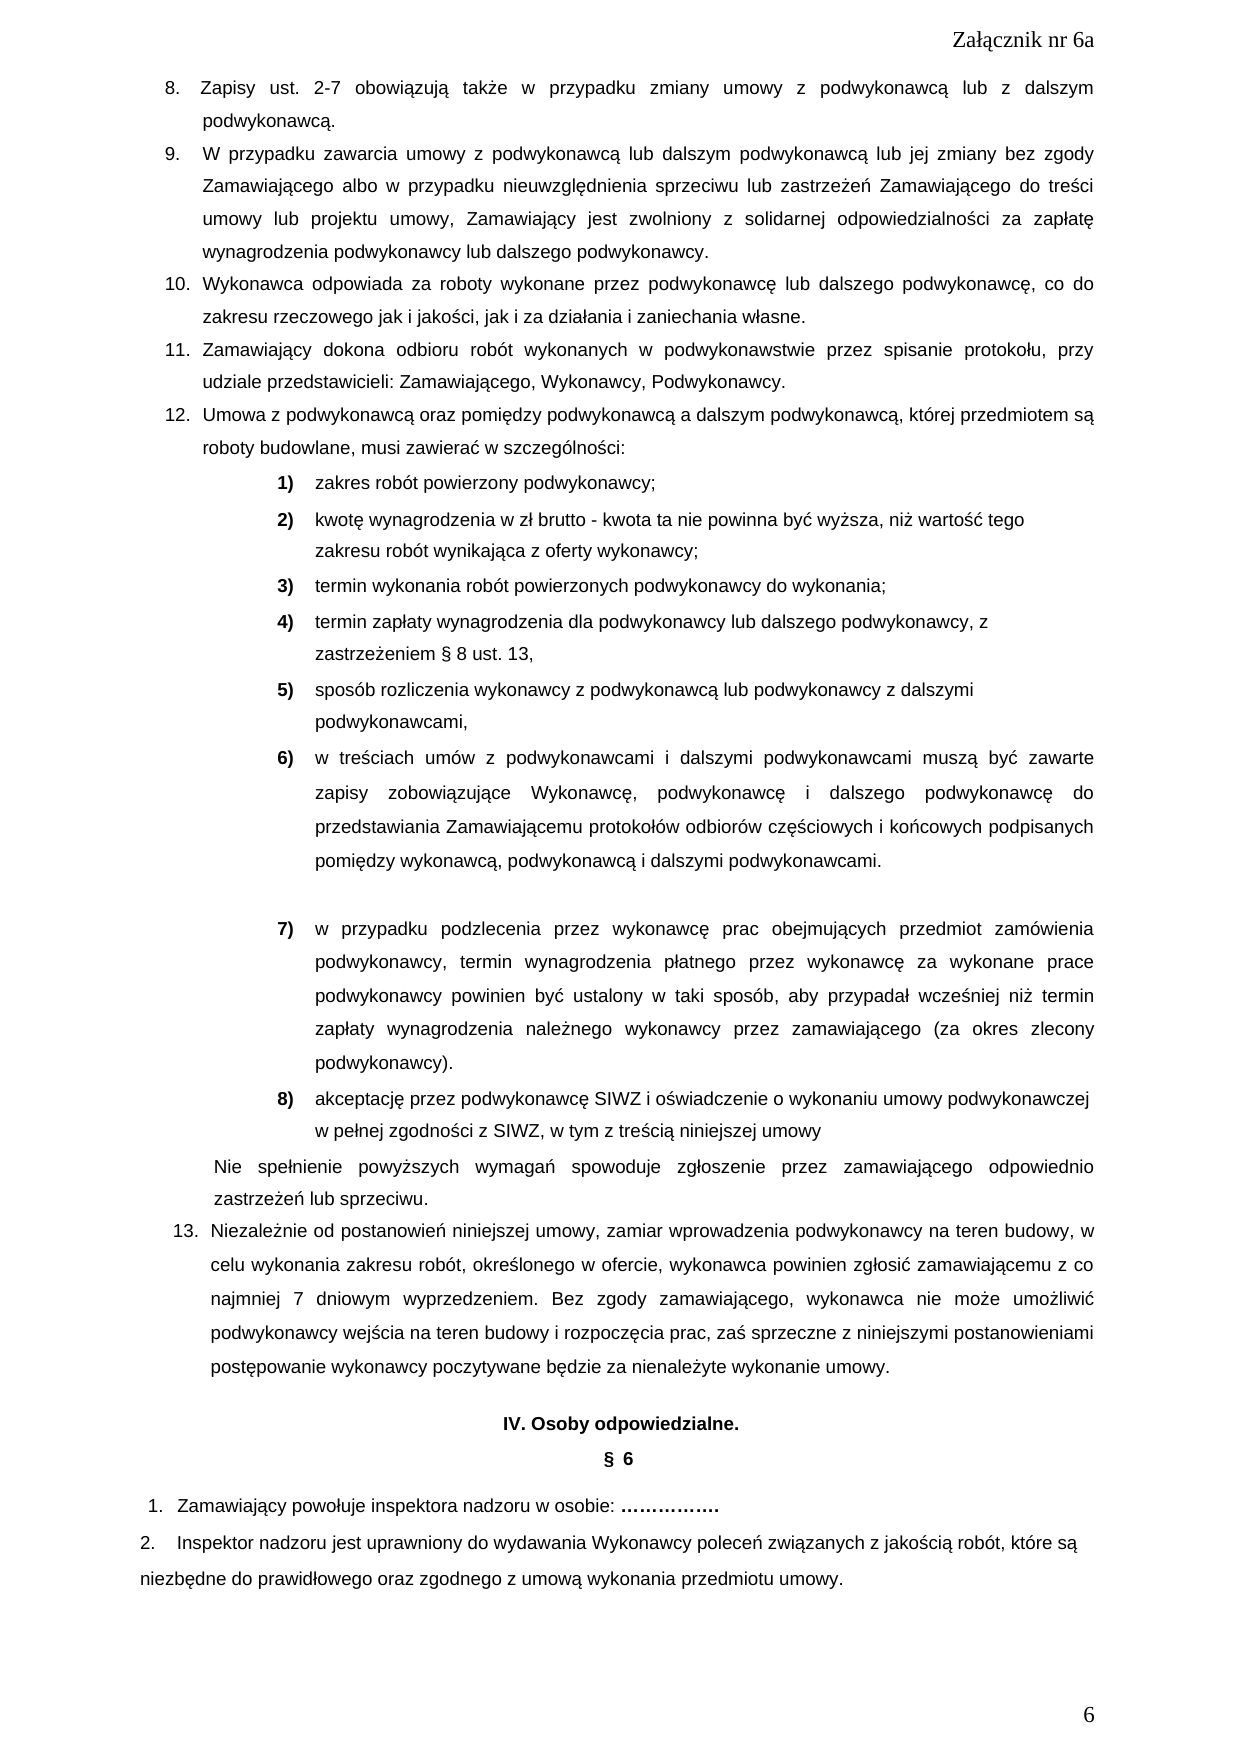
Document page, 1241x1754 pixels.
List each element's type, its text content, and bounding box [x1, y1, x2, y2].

list kwotę wynagrodzenia w zł brutto - kwota ta nie powinna być wyższa, niż wartość tego zakresu robót wynikająca z oferty wykonawcy; [277, 508, 1092, 562]
list Inspektor nadzoru jest uprawniony do wydawania Wykonawcy poleceń związanych z jakością robót, które są niezbędne do prawidłowego oraz zgodnego z umową wykonania przedmiotu umowy. [140, 1532, 1094, 1590]
list Umowa z podwykonawcą oraz pomiędzy podwykonawcą a dalszym podwykonawcą, której przedmiotem są roboty budowlane, musi zawierać w szczególności: [164, 404, 1094, 458]
list zakres robót powierzony podwykonawcy; [277, 472, 1094, 494]
list akceptację przez podwykonawcę SIWZ i oświadczenie o wykonaniu umowy podwykonawczej w pełnej zgodności z SIWZ, w tym z treścią niniejszej umowy [277, 1088, 1092, 1141]
list w przypadku podzlecenia przez wykonawcę prac obejmujących przedmiot zamówienia podwykonawcy, termin wynagrodzenia płatnego przez wykonawcę za wykonane prace podwykonawcy powinien być ustalony w taki sposób, aby przypadał wcześniej niż termin zapłaty wynagrodzenia należnego wykonawcy przez zamawiającego (za okres zlecony podwykonawcy). [277, 918, 1094, 1073]
list Zamawiający powołuje inspektora nadzoru w osobie: ……………. [148, 1495, 1094, 1517]
list Zamawiający dokona odbioru robót wykonanych w podwykonawstwie przez spisanie protokołu, przy udziale przedstawicieli: Zamawiającego, Wykonawcy, Podwykonawcy. [164, 339, 1094, 393]
list w treściach umów z podwykonawcami i dalszymi podwykonawcami muszą być zawarte zapisy zobowiązujące Wykonawcę, podwykonawcę i dalszego podwykonawcę do przedstawiania Zamawiającemu protokołów odbiorów częściowych i końcowych podpisanych pomiędzy wykonawcą, podwykonawcą i dalszymi podwykonawcami. [277, 747, 1094, 872]
list termin wykonania robót powierzonych podwykonawcy do wykonania; [277, 574, 1094, 596]
text Nie spełnienie powyższych wymagań spowoduje zgłoszenie przez zamawiającego odpowiednio zastrzeżeń lub sprzeciwu. [214, 1156, 1094, 1209]
list 6 [603, 1447, 1094, 1469]
list W przypadku zawarcia umowy z podwykonawcą lub dalszym podwykonawcą lub jej zmiany bez zgody Zamawiającego albo w przypadku nieuwzględnienia sprzeciwu lub zastrzeżeń Zamawiającego do treści umowy lub projektu umowy, Zamawiający jest zwolniony z solidarnej odpowiedzialności za zapłatę wynagrodzenia podwykonawcy lub dalszego podwykonawcy. [164, 142, 1094, 262]
list Niezależnie od postanowień niniejszej umowy, zamiar wprowadzenia podwykonawcy na teren budowy, w celu wykonania zakresu robót, określonego w ofercie, wykonawca powinien zgłosić zamawiającemu z co najmniej 7 dniowym wyprzedzeniem. Bez zgody zamawiającego, wykonawca nie może umożliwić podwykonawcy wejścia na teren budowy i rozpoczęcia prac, zaś sprzeczne z niniejszymi postanowieniami postępowanie wykonawcy poczytywane będzie za nienależyte wykonanie umowy. [173, 1219, 1094, 1377]
list sposób rozliczenia wykonawcy z podwykonawcą lub podwykonawcy z dalszymi podwykonawcami, [277, 679, 1094, 732]
list termin zapłaty wynagrodzenia dla podwykonawcy lub dalszego podwykonawcy, z zastrzeżeniem § 8 ust. 13, [277, 611, 1094, 664]
list Zapisy ust. 2-7 obowiązują także w przypadku zmiany umowy z podwykonawcą lub z dalszym podwykonawcą. [164, 77, 1094, 131]
text IV. Osoby odpowiedzialne. [140, 1413, 1102, 1434]
list Wykonawca odpowiada za roboty wykonane przez podwykonawcę lub dalszego podwykonawcę, co do zakresu rzeczowego jak i jakości, jak i za działania i zaniechania własne. [164, 273, 1094, 327]
